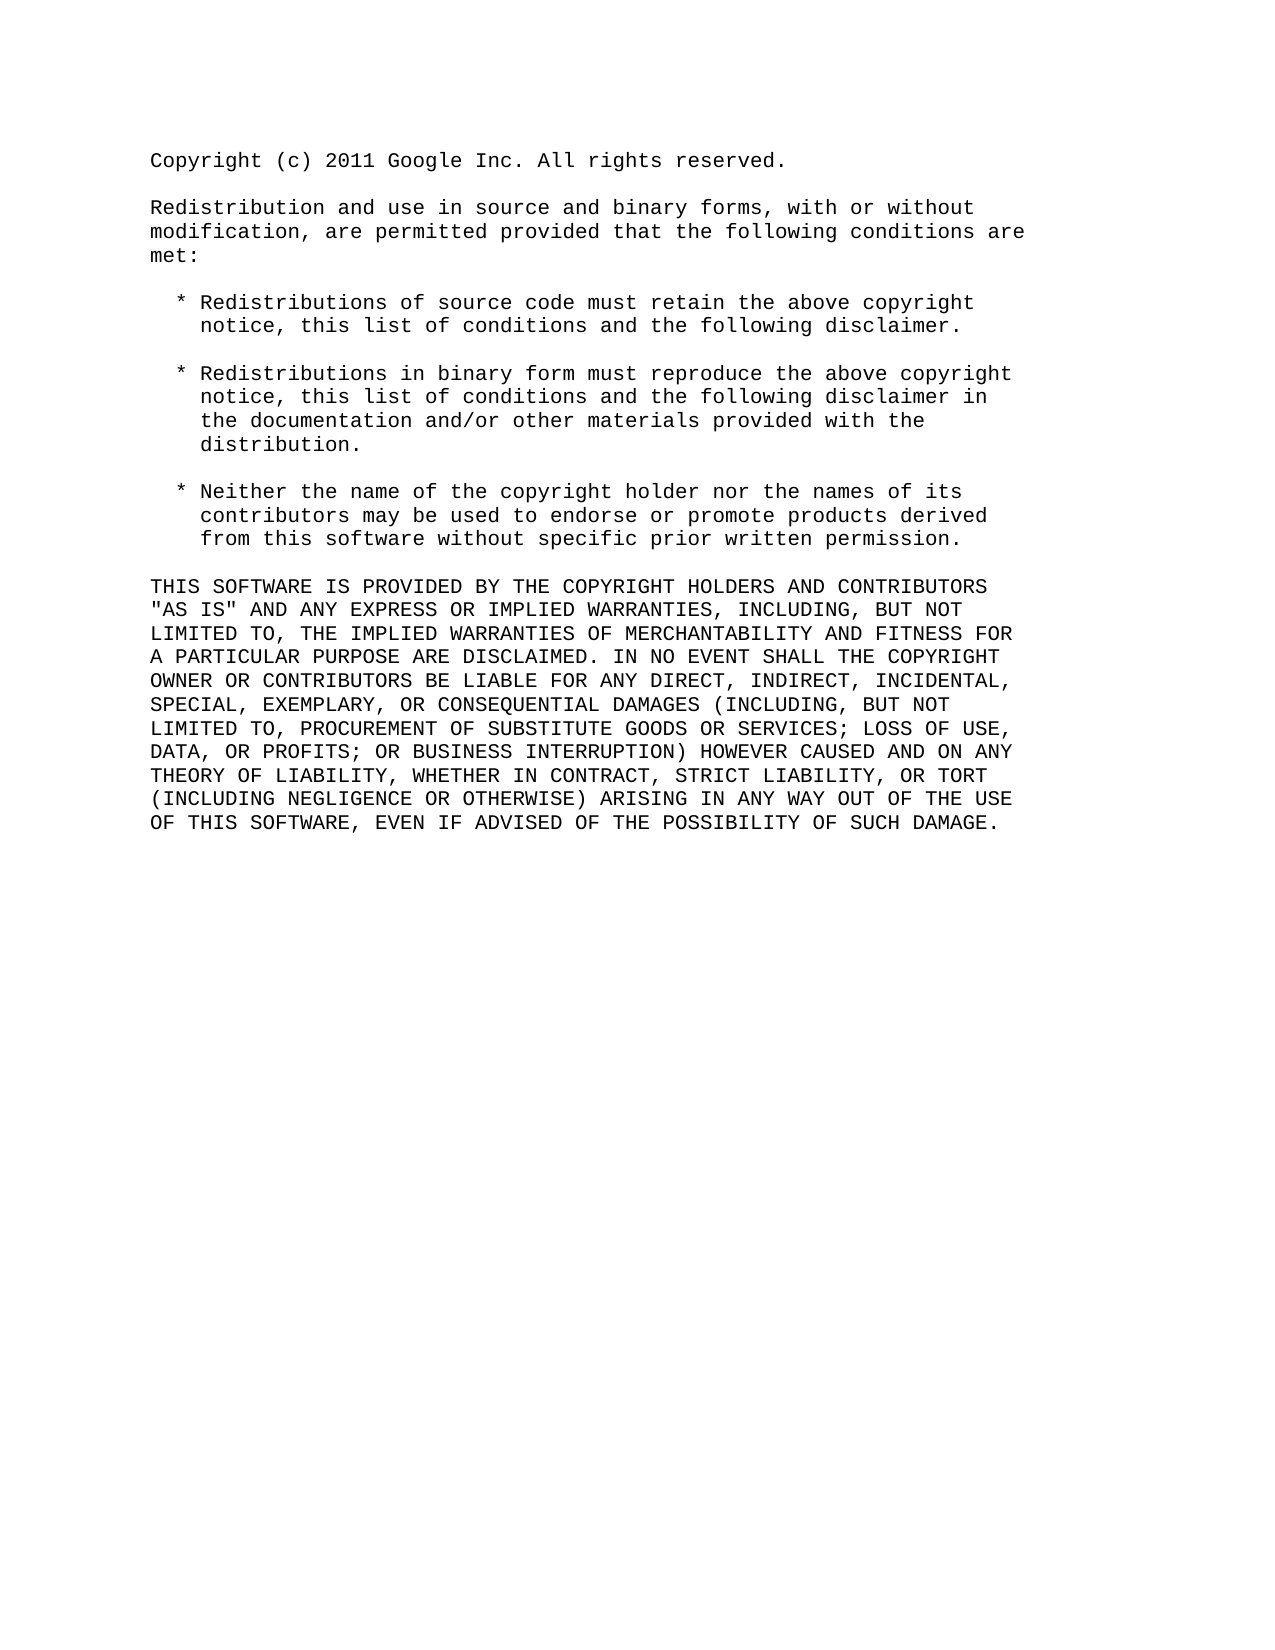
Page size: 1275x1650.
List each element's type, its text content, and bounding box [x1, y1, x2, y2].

text notice, this list of conditions and the following disclaimer. [150, 316, 1125, 339]
text LIMITED TO, THE IMPLIED WARRANTIES OF MERCHANTABILITY AND FITNESS FOR [150, 623, 1125, 647]
text from this software without specific prior written permission. [150, 528, 1125, 552]
text the documentation and/or other materials provided with the [150, 410, 1125, 434]
text OWNER OR CONTRIBUTORS BE LIABLE FOR ANY DIRECT, INDIRECT, INCIDENTAL, [150, 670, 1125, 694]
text notice, this list of conditions and the following disclaimer in [150, 386, 1125, 410]
text (INCLUDING NEGLIGENCE OR OTHERWISE) ARISING IN ANY WAY OUT OF THE USE [150, 788, 1125, 812]
text modification, are permitted provided that the following conditions are [150, 221, 1125, 244]
text DATA, OR PROFITS; OR BUSINESS INTERRUPTION) HOWEVER CAUSED AND ON ANY [150, 741, 1125, 765]
text met: [150, 244, 1125, 268]
text Copyright (c) 2011 Google Inc. All rights reserved. [150, 150, 1125, 174]
text THEORY OF LIABILITY, WHETHER IN CONTRACT, STRICT LIABILITY, OR TORT [150, 765, 1125, 788]
text * Redistributions of source code must retain the above copyright [150, 292, 1125, 316]
text A PARTICULAR PURPOSE ARE DISCLAIMED. IN NO EVENT SHALL THE COPYRIGHT [150, 647, 1125, 670]
text * Neither the name of the copyright holder nor the names of its [150, 481, 1125, 505]
text OF THIS SOFTWARE, EVEN IF ADVISED OF THE POSSIBILITY OF SUCH DAMAGE. [150, 812, 1125, 836]
text * Redistributions in binary form must reproduce the above copyright [150, 363, 1125, 386]
text THIS SOFTWARE IS PROVIDED BY THE COPYRIGHT HOLDERS AND CONTRIBUTORS [150, 576, 1125, 599]
text SPECIAL, EXEMPLARY, OR CONSEQUENTIAL DAMAGES (INCLUDING, BUT NOT [150, 694, 1125, 717]
text LIMITED TO, PROCUREMENT OF SUBSTITUTE GOODS OR SERVICES; LOSS OF USE, [150, 717, 1125, 741]
text distribution. [150, 434, 1125, 457]
text "AS IS" AND ANY EXPRESS OR IMPLIED WARRANTIES, INCLUDING, BUT NOT [150, 599, 1125, 623]
text Redistribution and use in source and binary forms, with or without [150, 197, 1125, 221]
text contributors may be used to endorse or promote products derived [150, 505, 1125, 528]
